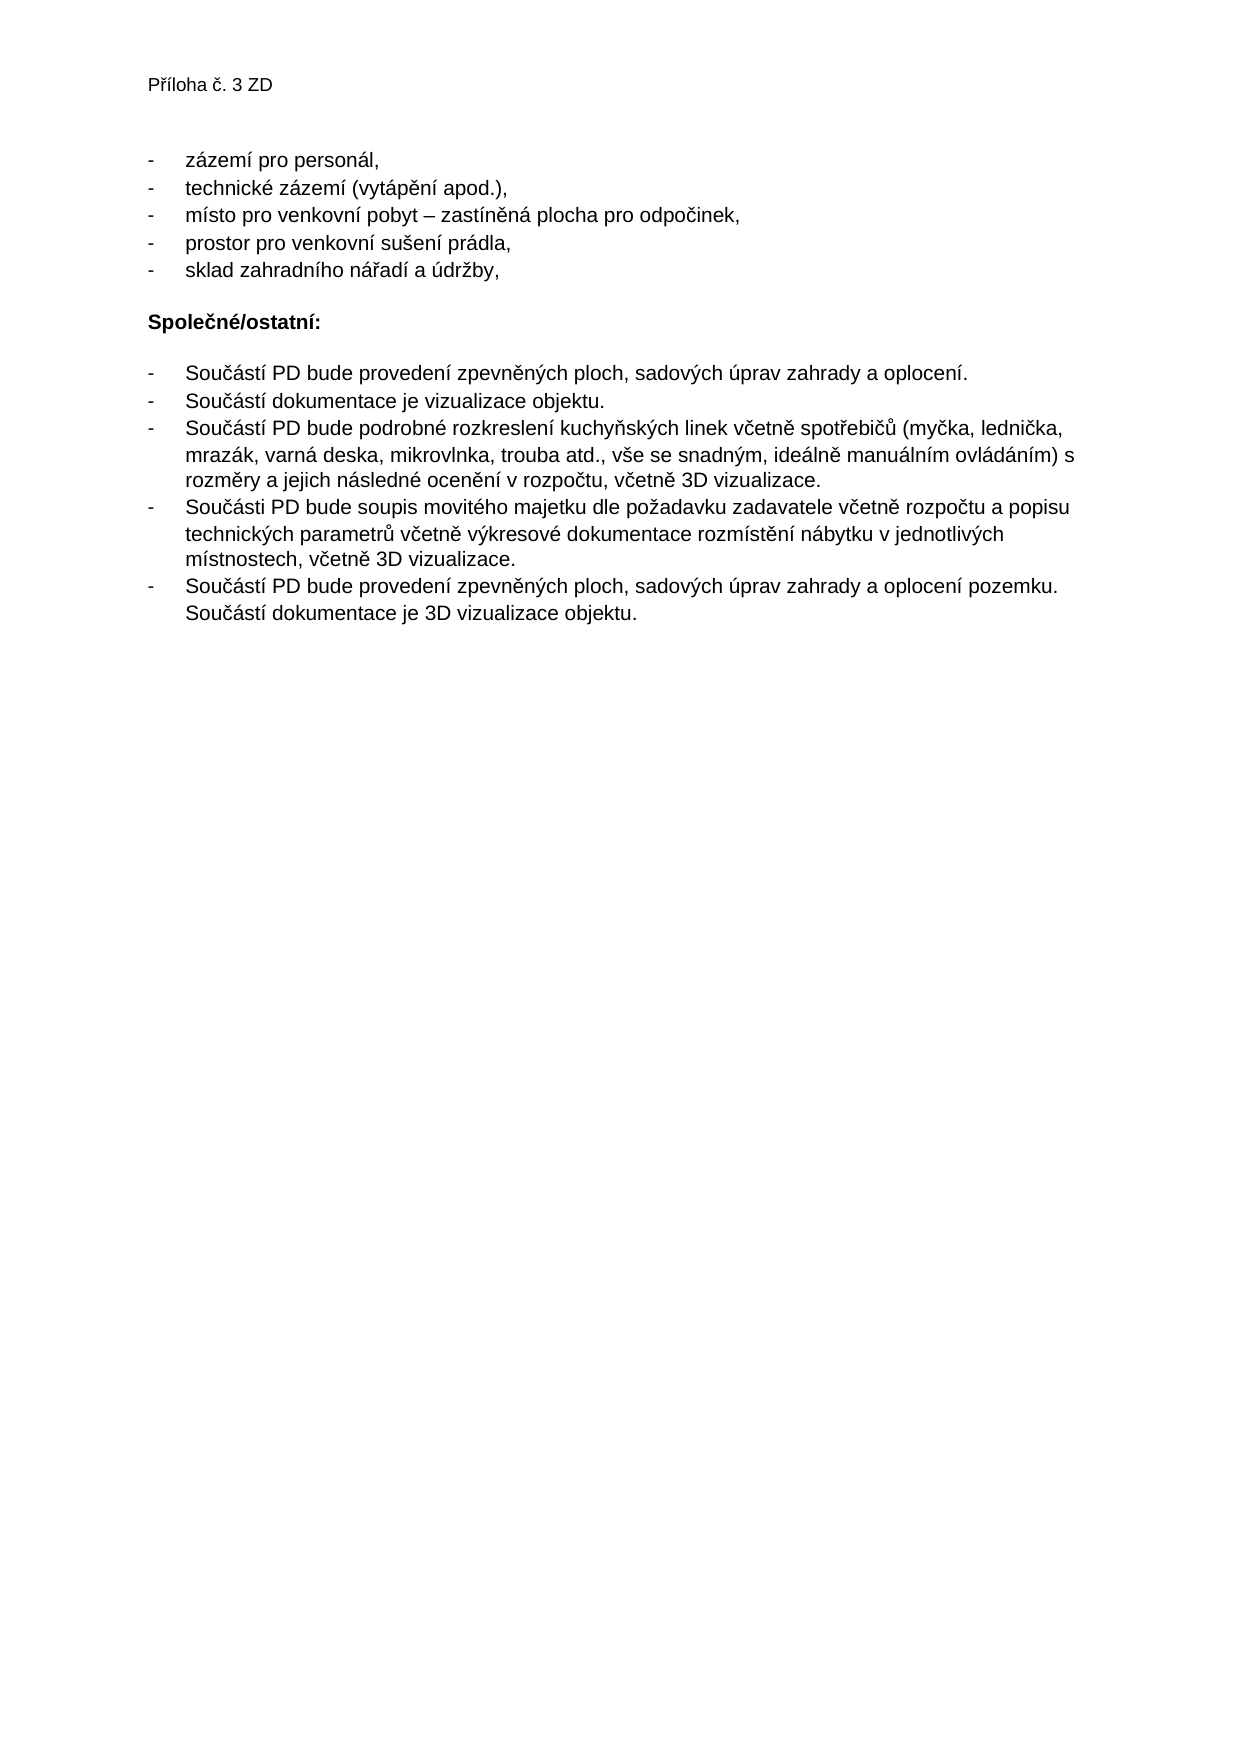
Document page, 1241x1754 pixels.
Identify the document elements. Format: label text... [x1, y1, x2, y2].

list zázemí pro personál, [148, 148, 1093, 173]
list sklad zahradního nářadí a údržby, [148, 257, 1093, 283]
list technické zázemí (vytápění apod.), [148, 175, 1093, 200]
list Součástí PD bude provedení zpevněných ploch, sadových úprav zahrady a oplocení. [148, 360, 1093, 386]
list Součástí PD bude provedení zpevněných ploch, sadových úprav zahrady a oplocení pozemku. Součástí dokumentace je 3D vizualizace objektu. [148, 573, 1093, 624]
list prostor pro venkovní sušení prádla, [148, 230, 1093, 255]
list místo pro venkovní pobyt – zastíněná plocha pro odpočinek, [148, 202, 1093, 228]
text Společné/ostatní: [148, 309, 1093, 333]
list Součástí dokumentace je vizualizace objektu. [148, 388, 1093, 413]
list Součásti PD bude soupis movitého majetku dle požadavku zadavatele včetně rozpočtu a popisu technických parametrů včetně výkresové dokumentace rozmístění nábytku v jednotlivých místnostech, včetně 3D vizualizace. [148, 494, 1093, 571]
list Součástí PD bude podrobné rozkreslení kuchyňských linek včetně spotřebičů (myčka, lednička, mrazák, varná deska, mikrovlnka, trouba atd., vše se snadným, ideálně manuálním ovládáním) s rozměry a jejich následné ocenění v rozpočtu, včetně 3D vizualizace. [148, 415, 1093, 492]
